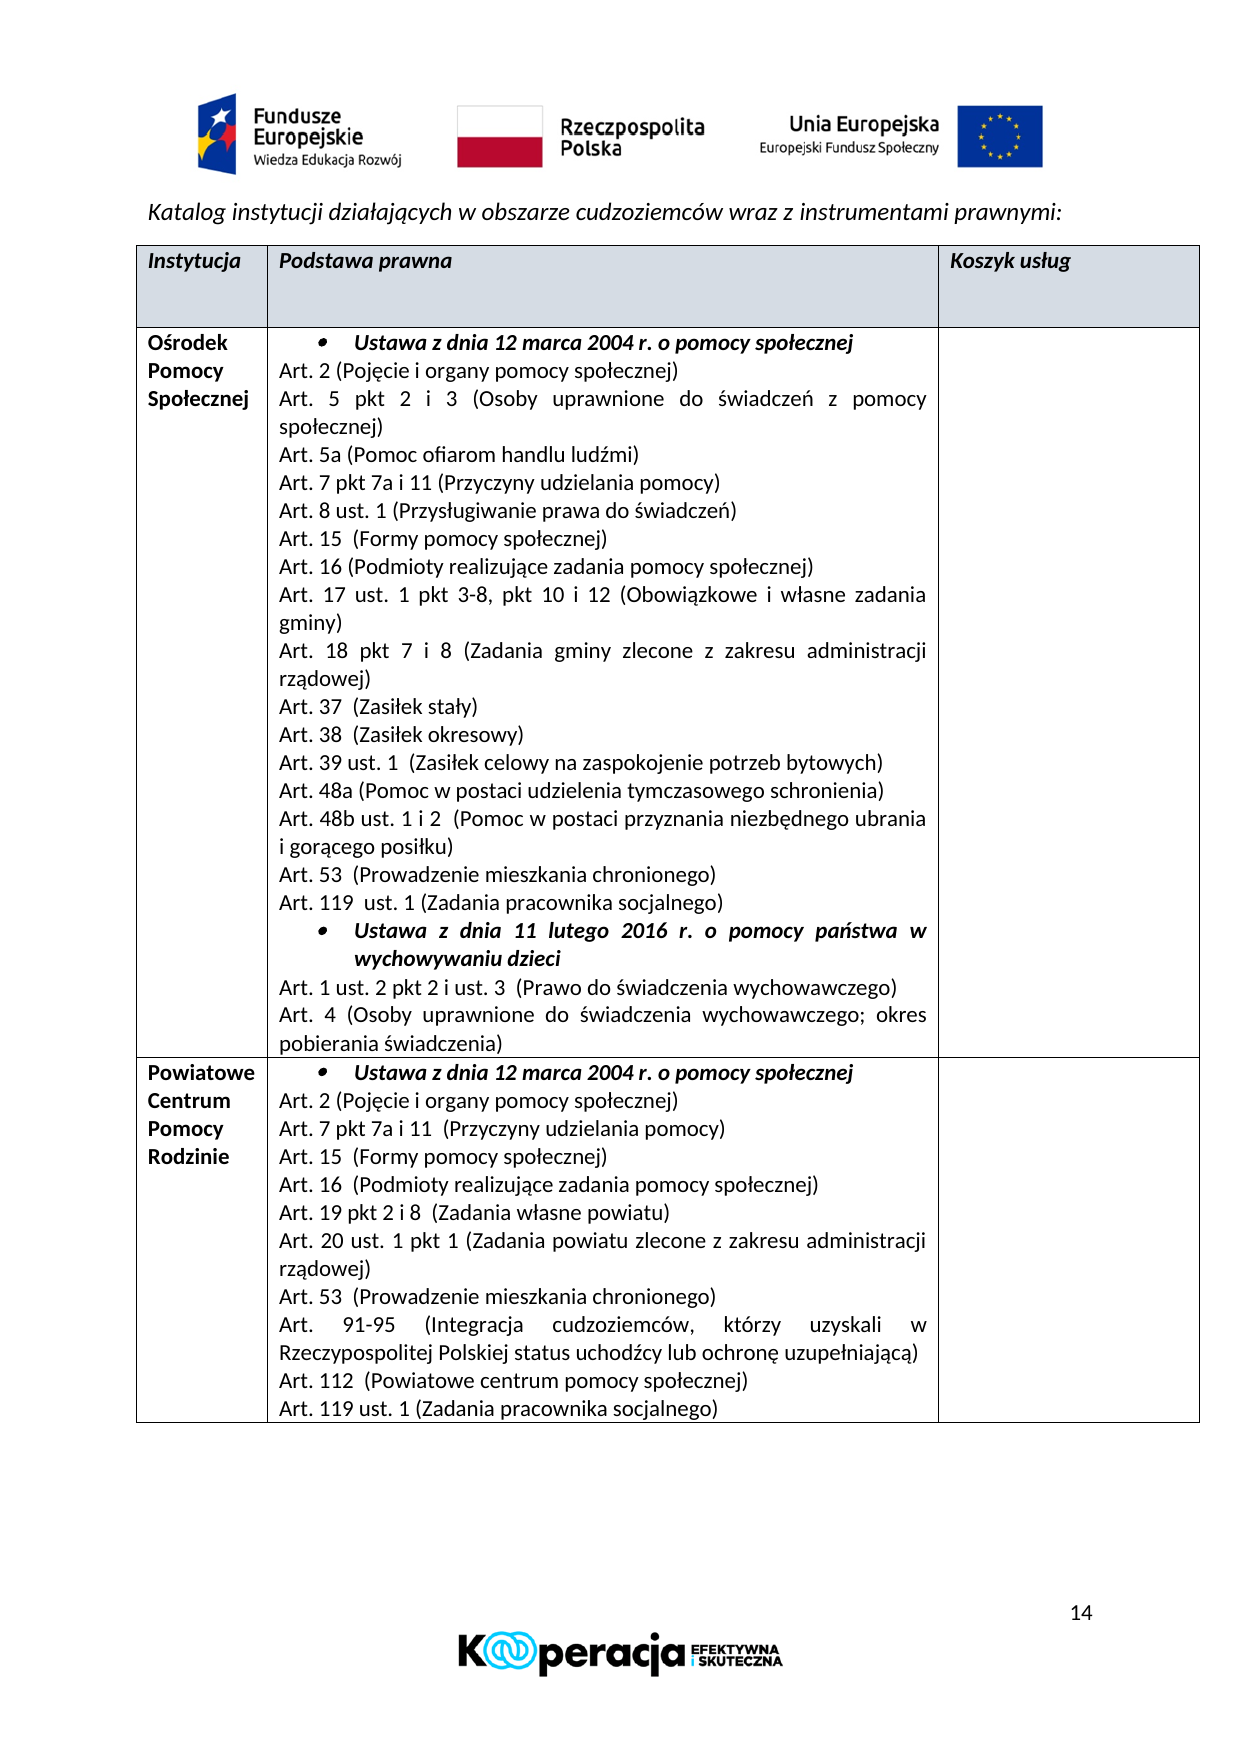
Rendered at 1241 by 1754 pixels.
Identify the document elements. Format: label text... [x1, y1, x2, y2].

table_cell [939, 1058, 1199, 1422]
picture [179, 73, 1061, 196]
table_cell Ośrodek Pomocy Społecznej [137, 328, 267, 1057]
text Katalog instytucji działających w obszarze cudzoziemców wraz z instrumentami prawnymi: [148, 196, 1092, 226]
table_header Instytucja [137, 246, 267, 327]
table_header Koszyk usług [939, 246, 1199, 327]
table_cell Ustawa z dnia 12 marca 2004 r. o pomocy społecznej Art. 2 (Pojęcie i organy pomocy społecznej) Art. 5 pkt 2 i 3 (Osoby uprawnione do świadczeń z pomocy społecznej) Art. 5a (Pomoc ofiarom handlu ludźmi) Art. 7 pkt 7a i 11 (Przyczyny udzielania pomocy) Art. 8 ust. 1 (Przysługiwanie prawa do świadczeń) Art. 15 (Formy pomocy społecznej) Art. 16 (Podmioty realizujące zadania pomocy społecznej) Art. 17 ust. 1 pkt 3-8, pkt 10 i 12 (Obowiązkowe i własne zadania gminy) Art. 18 pkt 7 i 8 (Zadania gminy zlecone z zakresu administracji rządowej) Art. 37 (Zasiłek stały) Art. 38 (Zasiłek okresowy) Art. 39 ust. 1 (Zasiłek celowy na zaspokojenie potrzeb bytowych) Art. 48a (Pomoc w postaci udzielenia tymczasowego schronienia) Art. 48b ust. 1 i 2 (Pomoc w postaci przyznania niezbędnego ubrania i gorącego posiłku) Art. 53 (Prowadzenie mieszkania chronionego) Art. 119 ust. 1 (Zadania pracownika socjalnego) Ustawa z dnia 11 lutego 2016 r. o pomocy państwa w wychowywaniu dzieci Art. 1 ust. 2 pkt 2 i ust. 3 (Prawo do świadczenia wychowawczego) Art. 4 (Osoby uprawnione do świadczenia wychowawczego; okres pobierania świadczenia) [268, 328, 938, 1057]
table_header Podstawa prawna [268, 246, 938, 327]
table_cell Powiatowe Centrum Pomocy Rodzinie [137, 1058, 267, 1422]
table_cell Ustawa z dnia 12 marca 2004 r. o pomocy społecznej Art. 2 (Pojęcie i organy pomocy społecznej) Art. 7 pkt 7a i 11 (Przyczyny udzielania pomocy) Art. 15 (Formy pomocy społecznej) Art. 16 (Podmioty realizujące zadania pomocy społecznej) Art. 19 pkt 2 i 8 (Zadania własne powiatu) Art. 20 ust. 1 pkt 1 (Zadania powiatu zlecone z zakresu administracji rządowej) Art. 53 (Prowadzenie mieszkania chronionego) Art. 91-95 (Integracja cudzoziemców, którzy uzyskali w Rzeczypospolitej Polskiej status uchodźcy lub ochronę uzupełniającą) Art. 112 (Powiatowe centrum pomocy społecznej) Art. 119 ust. 1 (Zadania pracownika socjalnego) [268, 1058, 938, 1422]
picture [423, 1626, 818, 1681]
table_cell [939, 328, 1199, 1057]
